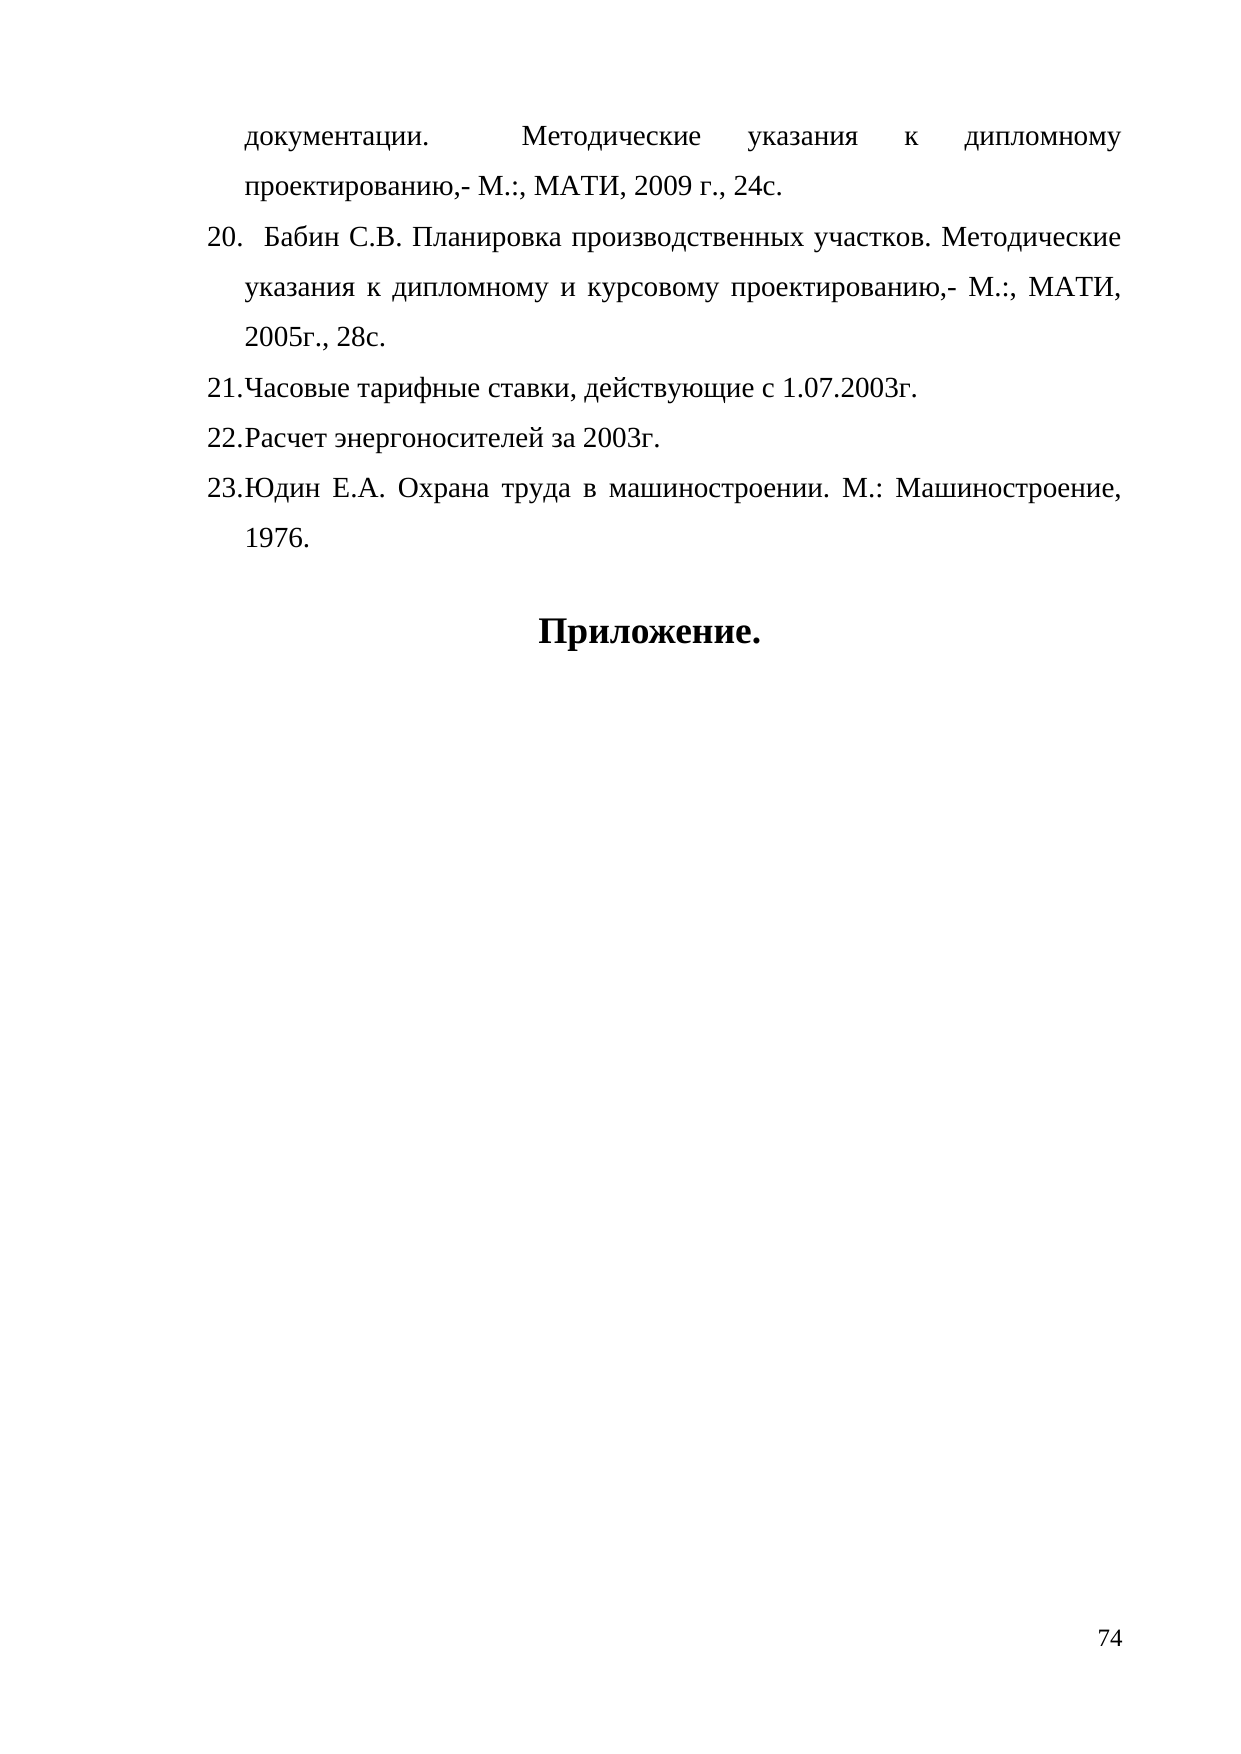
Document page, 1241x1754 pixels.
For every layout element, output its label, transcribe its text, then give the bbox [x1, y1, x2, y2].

list Бабин С.В. Планировка производственных участков. Методические указания к дипломному и курсовому проектированию,- М.:, МАТИ, 2005г., 28с. [207, 219, 1122, 353]
list Расчет энергоносителей за 2003г. [207, 420, 1122, 453]
list Часовые тарифные ставки, действующие с 1.07.2003г. [207, 370, 1122, 403]
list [207, 118, 1122, 202]
subtitle Приложение. [177, 608, 1122, 652]
list Юдин Е.А. Охрана труда в машиностроении. М.: Машиностроение, 1976. [207, 470, 1122, 554]
